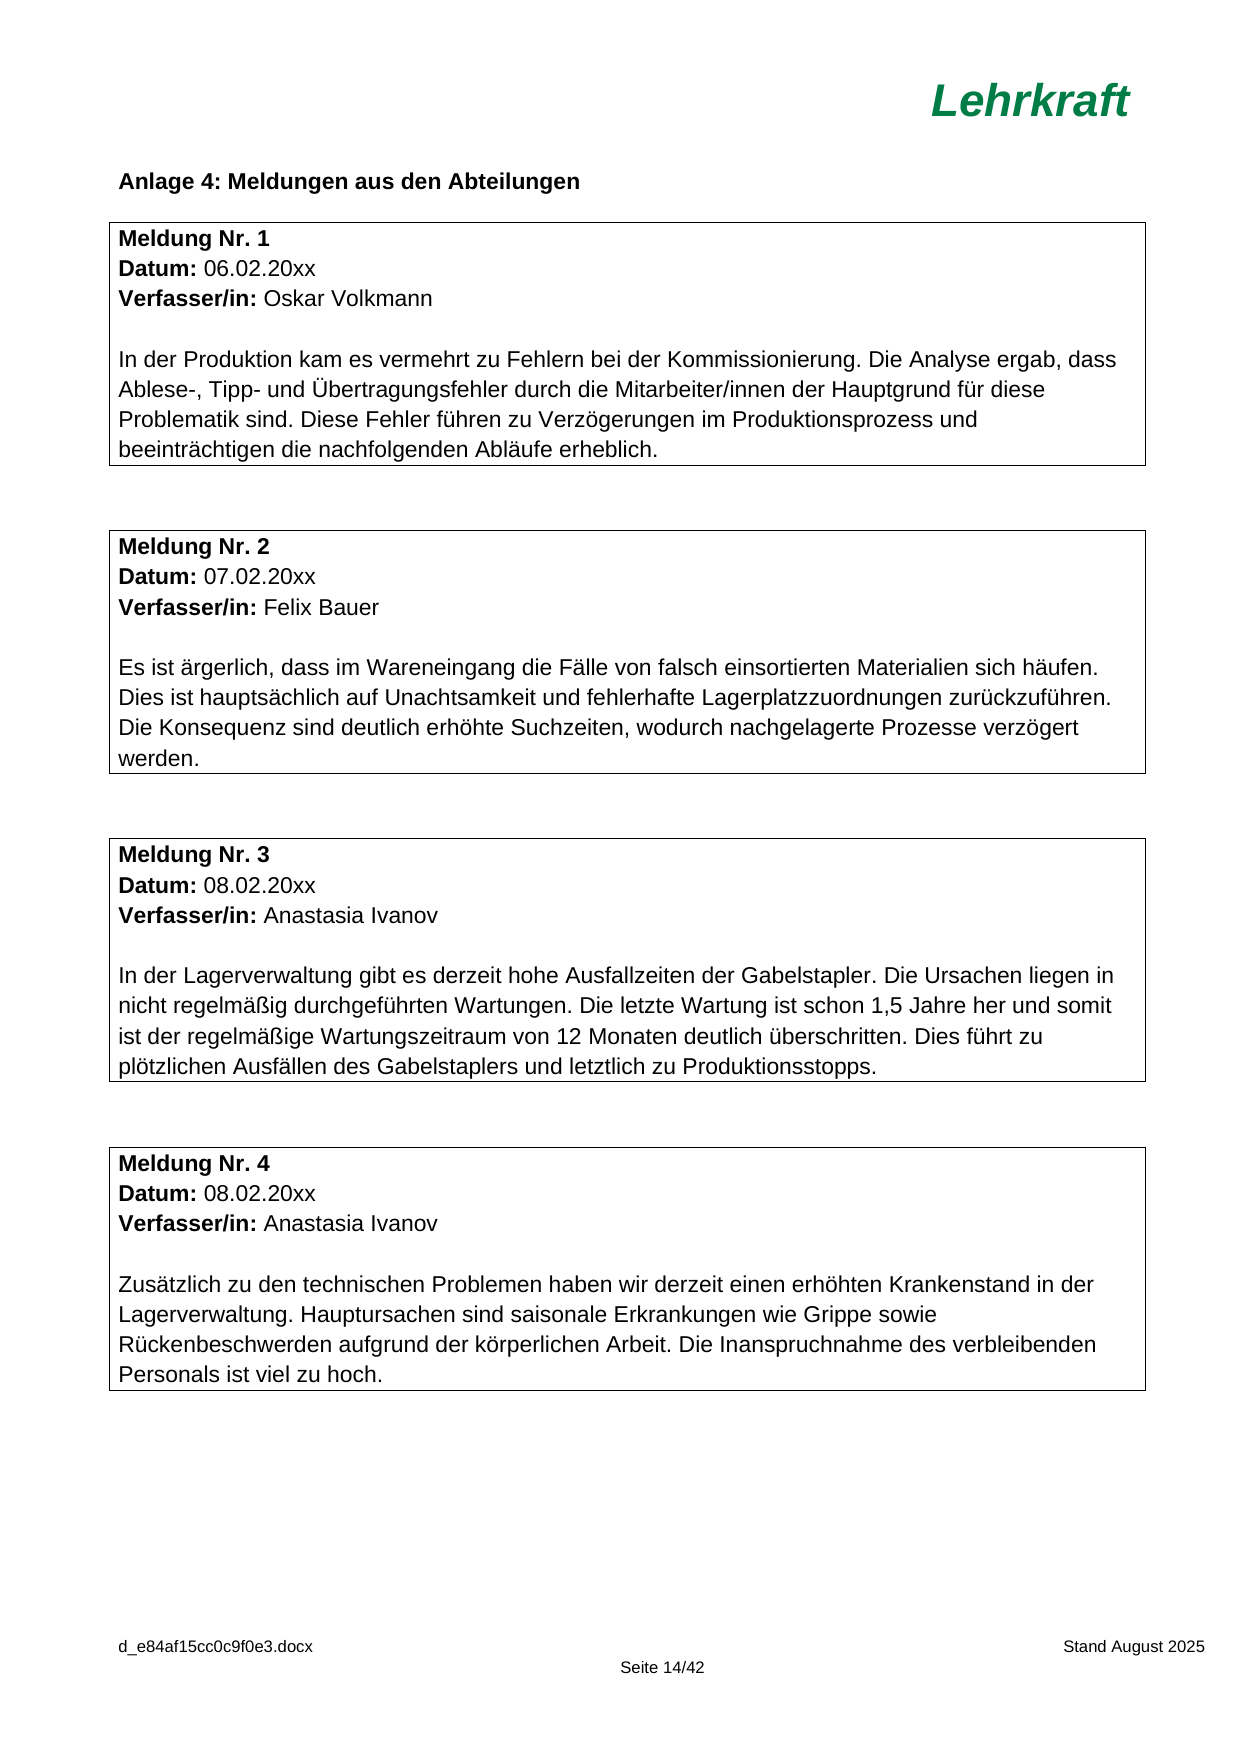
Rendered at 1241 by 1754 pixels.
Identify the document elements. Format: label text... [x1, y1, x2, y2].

text Zusätzlich zu den technischen Problemen haben wir derzeit einen erhöhten Krankenstand in der Lagerverwaltung. Hauptursachen sind saisonale Erkrankungen wie Grippe sowie Rückenbeschwerden aufgrund der körperlichen Arbeit. Die Inanspruchnahme des verbleibenden Personals ist viel zu hoch. [110, 1267, 1145, 1390]
text Meldung Nr. 1 Datum: 06.02.20xx Verfasser/in: Oskar Volkmann [110, 223, 1145, 312]
text In der Produktion kam es vermehrt zu Fehlern bei der Kommissionierung. Die Analyse ergab, dass Ablese-, Tipp- und Übertragungsfehler durch die Mitarbeiter/innen der Hauptgrund für diese Problematik sind. Diese Fehler führen zu Verzögerungen im Produktionsprozess und beeinträchtigen die nachfolgenden Abläufe erheblich. [110, 342, 1145, 465]
text Meldung Nr. 2 Datum: 07.02.20xx Verfasser/in: Felix Bauer [110, 531, 1145, 620]
text Meldung Nr. 3 Datum: 08.02.20xx Verfasser/in: Anastasia Ivanov [110, 839, 1145, 928]
text Anlage 4: Meldungen aus den Abteilungen [118, 168, 1134, 194]
text Es ist ärgerlich, dass im Wareneingang die Fälle von falsch einsortierten Materialien sich häufen. Dies ist hauptsächlich auf Unachtsamkeit und fehlerhafte Lagerplatzzuordnungen zurückzuführen. Die Konsequenz sind deutlich erhöhte Suchzeiten, wodurch nachgelagerte Prozesse verzögert werden. [110, 651, 1145, 773]
text Meldung Nr. 4 Datum: 08.02.20xx Verfasser/in: Anastasia Ivanov [110, 1148, 1145, 1237]
text In der Lagerverwaltung gibt es derzeit hohe Ausfallzeiten der Gabelstapler. Die Ursachen liegen in nicht regelmäßig durchgeführten Wartungen. Die letzte Wartung ist schon 1,5 Jahre her und somit ist der regelmäßige Wartungszeitraum von 12 Monaten deutlich überschritten. Dies führt zu plötzlichen Ausfällen des Gabelstaplers und letztlich zu Produktionsstopps. [110, 959, 1145, 1081]
